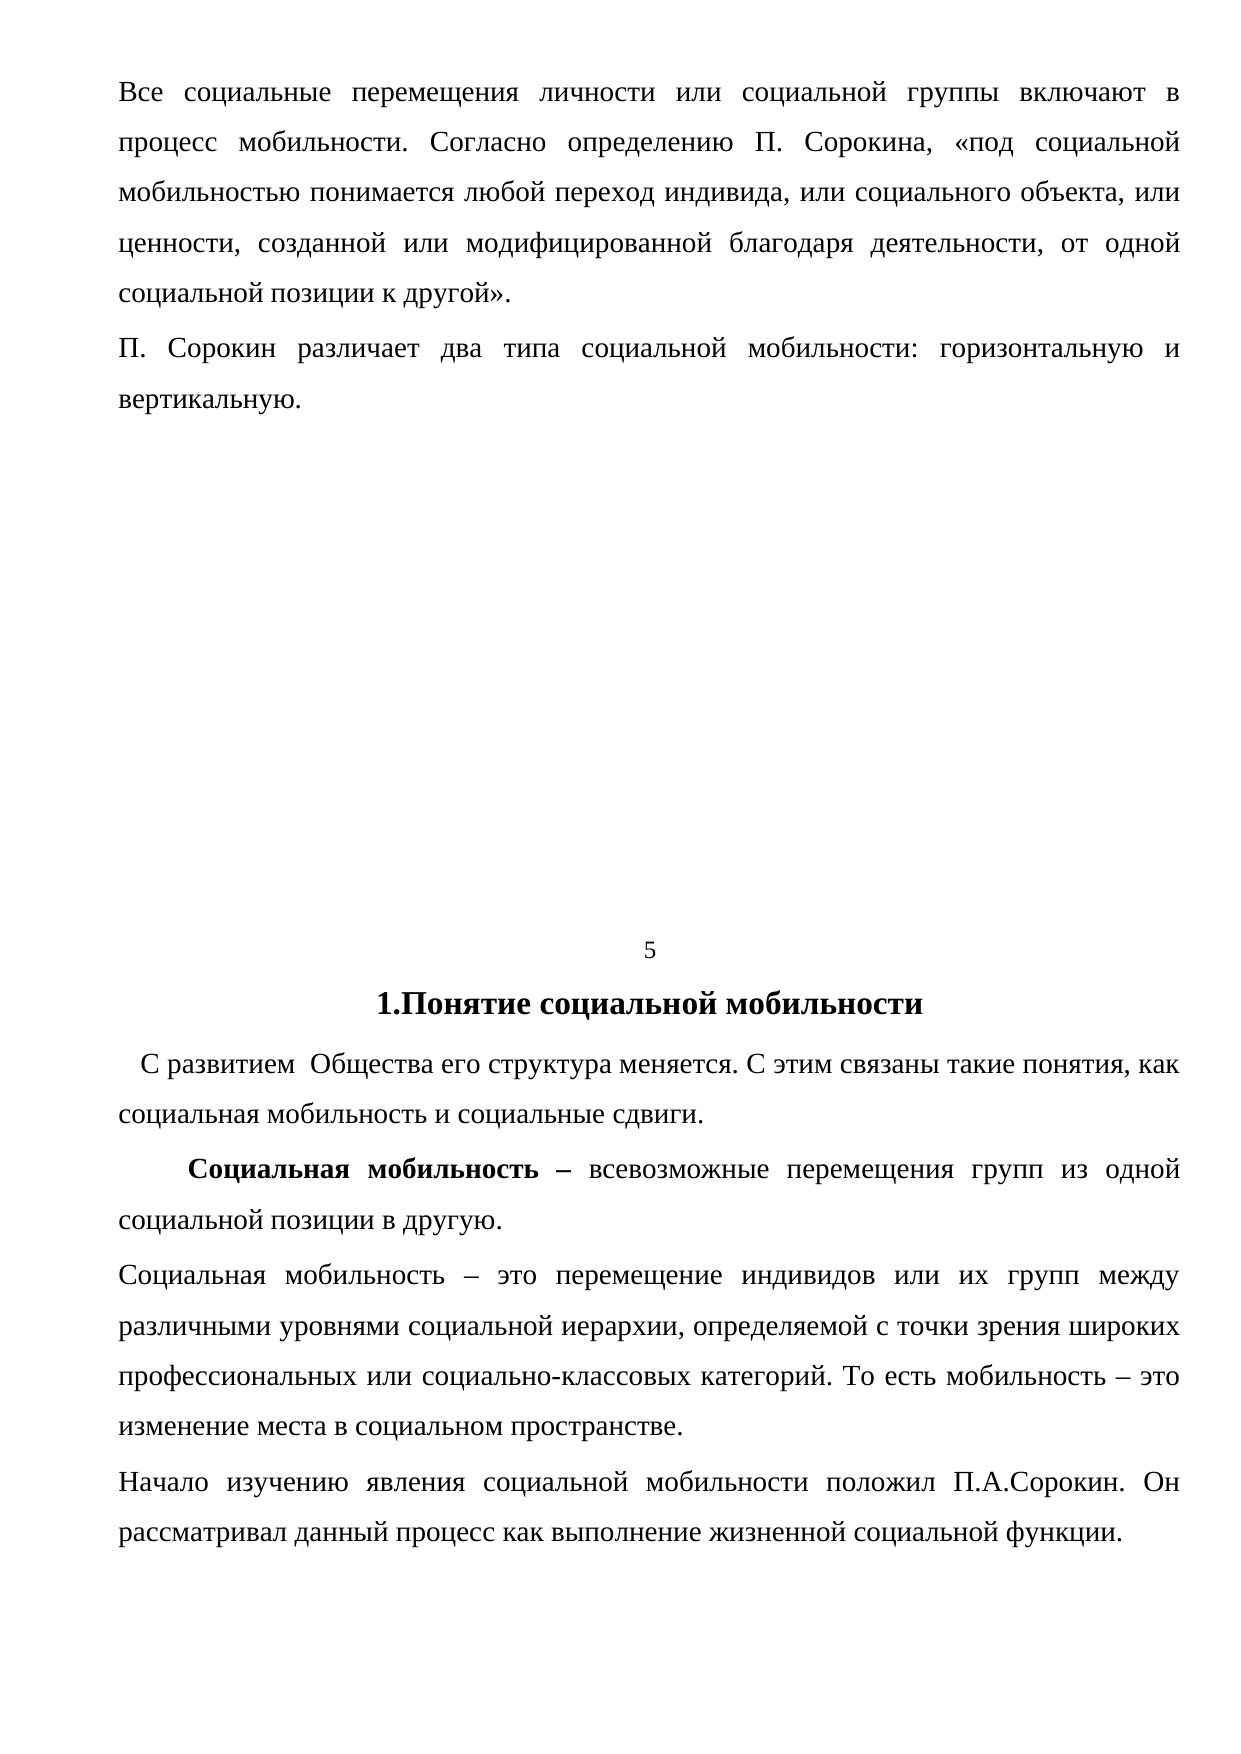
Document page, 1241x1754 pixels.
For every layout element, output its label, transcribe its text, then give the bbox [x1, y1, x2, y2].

text С развитием Общества его структура меняется. С этим связаны такие понятия, как социальная мобильность и социальные сдвиги. [118, 1046, 1181, 1130]
text 5 [118, 935, 1181, 964]
text Все социальные перемещения личности или социальной группы включают в процесс мобильности. Согласно определению П. Сорокина, «под социальной мобильностью понимается любой переход индивида, или социального объекта, или ценности, созданной или модифицированной благодаря деятельности, от одной социальной позиции к другой». [118, 74, 1181, 309]
text Социальная мобильность – это перемещение индивидов или их групп между различными уровнями социальной иерархии, определяемой с точки зрения широких профессиональных или социально-классовых категорий. То есть мобильность – это изменение места в социальном пространстве. [118, 1257, 1181, 1442]
text 1.Понятие социальной мобильности [118, 983, 1181, 1022]
text Начало изучению явления социальной мобильности положил П.А.Сорокин. Он рассматривал данный процесс как выполнение жизненной социальной функции. [118, 1464, 1181, 1547]
text Социальная мобильность – всевозможные перемещения групп из одной социальной позиции в другую. [118, 1152, 1181, 1235]
text П. Сорокин различает два типа социальной мобильности: горизонтальную и вертикальную. [118, 331, 1181, 414]
